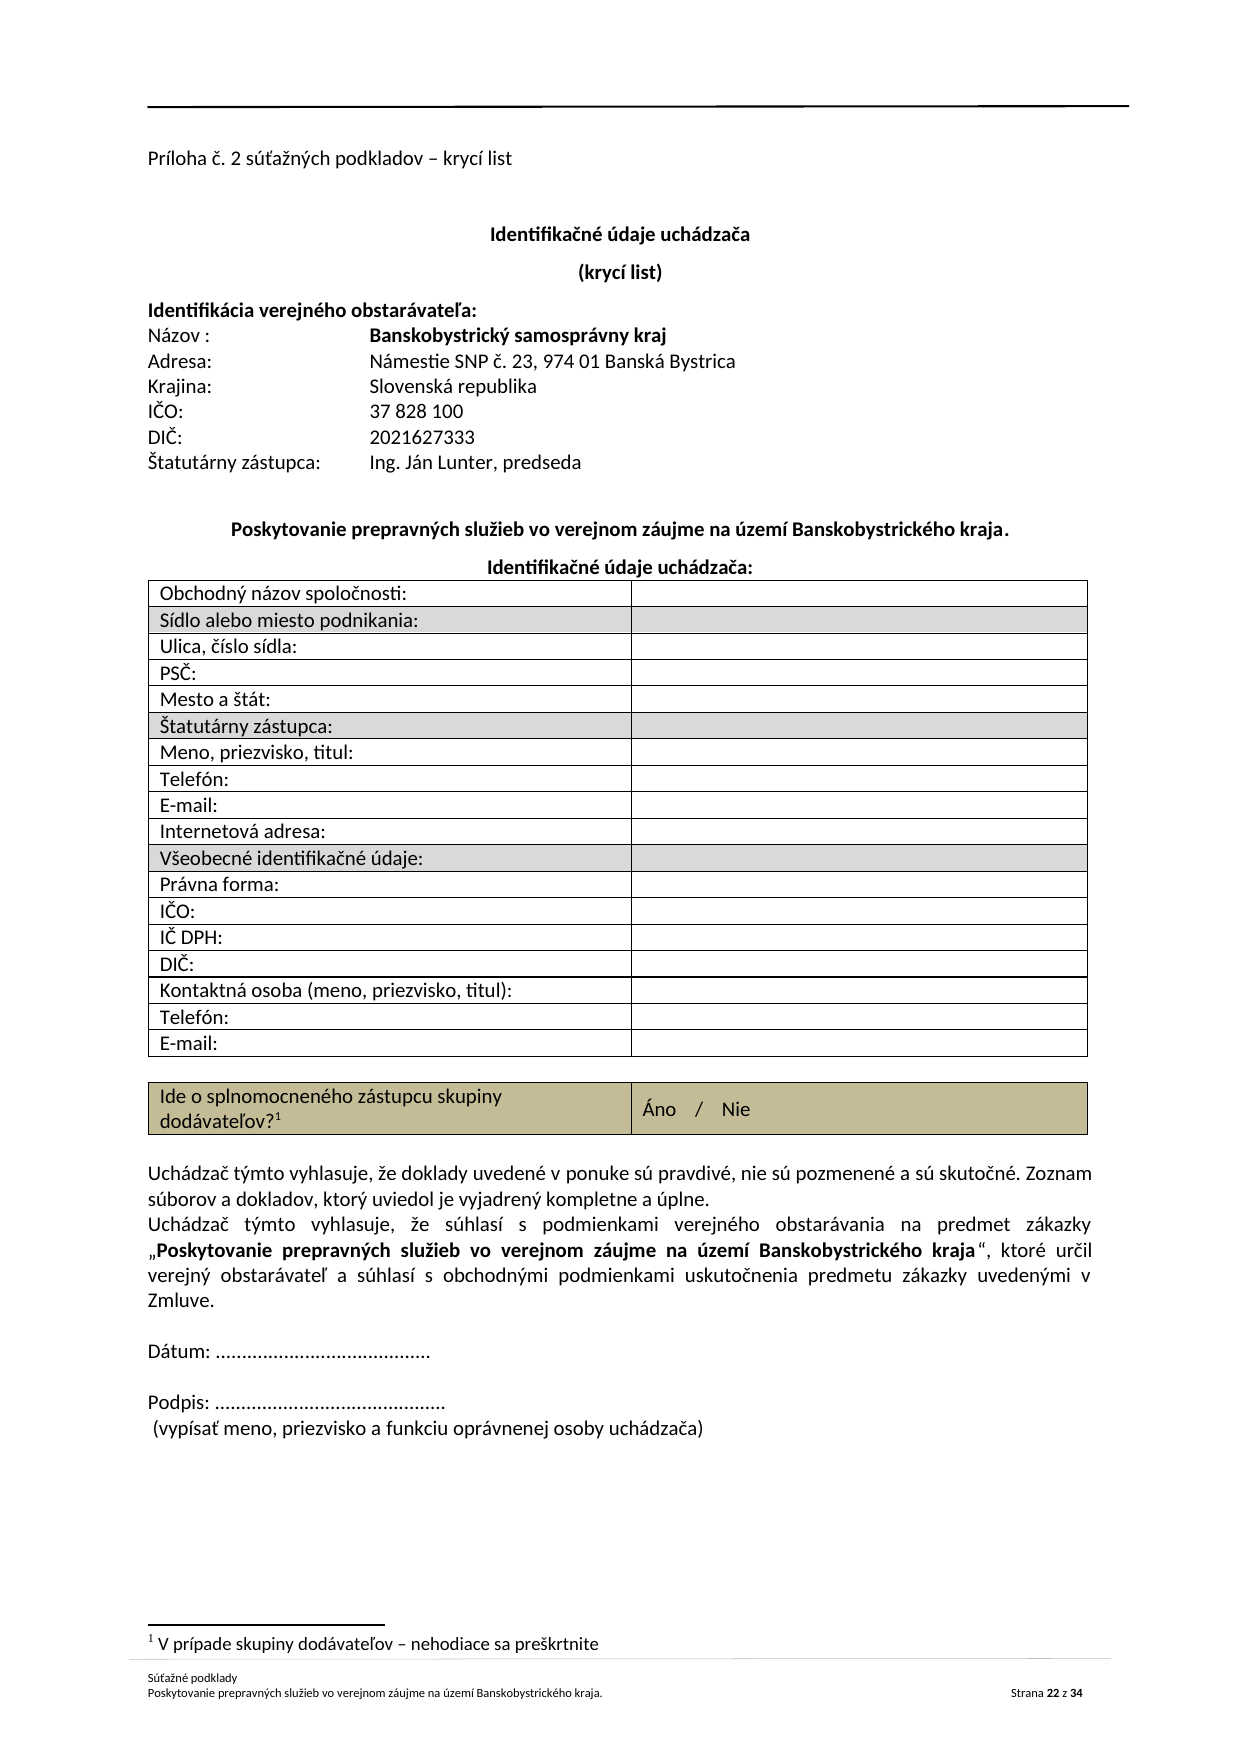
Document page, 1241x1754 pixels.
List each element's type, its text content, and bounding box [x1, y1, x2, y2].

table_cell IČO: [149, 898, 631, 923]
list (krycí list) [148, 259, 1092, 284]
table_cell [632, 792, 1087, 818]
text Uchádzač týmto vyhlasuje, že doklady uvedené v ponuke sú pravdivé, nie sú pozmenené a sú skutočné. Zoznam súborov a dokladov, ktorý uviedol je vyjadrený kompletne a úplne. [148, 1161, 1092, 1211]
table_cell Všeobecné identifikačné údaje: [149, 845, 631, 871]
table_header [632, 581, 1087, 606]
table_header Ide o splnomocneného zástupcu skupiny dodávateľov? [149, 1083, 631, 1134]
table_cell PSČ: [149, 660, 631, 685]
text DIČ: 2021627333 [148, 424, 1092, 449]
text Krajina: Slovenská republika [148, 373, 1092, 399]
table_cell Štatutárny zástupca: [149, 713, 631, 738]
table_cell [632, 978, 1087, 1003]
list Príloha č. 2 súťažných podkladov – krycí list [148, 145, 1092, 171]
table_cell [632, 1004, 1087, 1029]
table_cell [632, 766, 1087, 791]
text Identifikačné údaje uchádzača: [148, 554, 1092, 579]
table_header Áno / Nie [632, 1083, 1087, 1134]
text Štatutárny zástupca: Ing. Ján Lunter, predseda [148, 449, 1092, 475]
table_cell [632, 686, 1087, 712]
table_cell [632, 951, 1087, 976]
table_cell Meno, priezvisko, titul: [149, 739, 631, 765]
table_cell [632, 925, 1087, 950]
table_cell E-mail: [149, 792, 631, 818]
table_cell Mesto a štát: [149, 686, 631, 712]
text Dátum: ......................................... [148, 1338, 1092, 1364]
table_cell DIČ: [149, 951, 631, 976]
table_cell E-mail: [149, 1030, 631, 1056]
table_cell Ulica, číslo sídla: [149, 634, 631, 659]
table_cell [632, 872, 1087, 897]
table_cell Telefón: [149, 1004, 631, 1029]
table_cell [632, 634, 1087, 659]
table_cell [632, 607, 1087, 632]
table_cell Sídlo alebo miesto podnikania: [149, 607, 631, 632]
table_cell [632, 819, 1087, 844]
text Názov : Banskobystrický samosprávny kraj [148, 322, 1092, 348]
table_cell [632, 845, 1087, 871]
table_cell Kontaktná osoba (meno, priezvisko, titul): [149, 978, 631, 1003]
table_cell [632, 898, 1087, 923]
text Podpis: ............................................ [148, 1389, 1092, 1415]
text Poskytovanie prepravných služieb vo verejnom záujme na území Banskobystrického kraja. [148, 516, 1092, 542]
text Adresa: Námestie SNP č. 23, 974 01 Banská Bystrica [148, 348, 1092, 373]
text Identifikácia verejného obstarávateľa: [148, 297, 1092, 322]
table_cell Právna forma: [149, 872, 631, 897]
table_cell Internetová adresa: [149, 819, 631, 844]
table_cell [632, 739, 1087, 765]
table_cell [632, 1030, 1087, 1056]
table_cell [632, 713, 1087, 738]
text (vypísať meno, priezvisko a funkciu oprávnenej osoby uchádzača) [148, 1415, 1092, 1440]
text Uchádzač týmto vyhlasuje, že súhlasí s podmienkami verejného obstarávania na predmet zákazky „Poskytovanie prepravných služieb vo verejnom záujme na území Banskobystrického kraja“, ktoré určil verejný obstarávateľ a súhlasí s obchodnými podmienkami uskutočnenia predmetu zákazky uvedenými v Zmluve. [148, 1211, 1092, 1313]
table_cell Telefón: [149, 766, 631, 791]
table_cell [632, 660, 1087, 685]
list Identifikačné údaje uchádzača [148, 221, 1092, 247]
table_cell IČ DPH: [149, 925, 631, 950]
table_header Obchodný názov spoločnosti: [149, 581, 631, 606]
text IČO: 37 828 100 [148, 399, 1092, 424]
